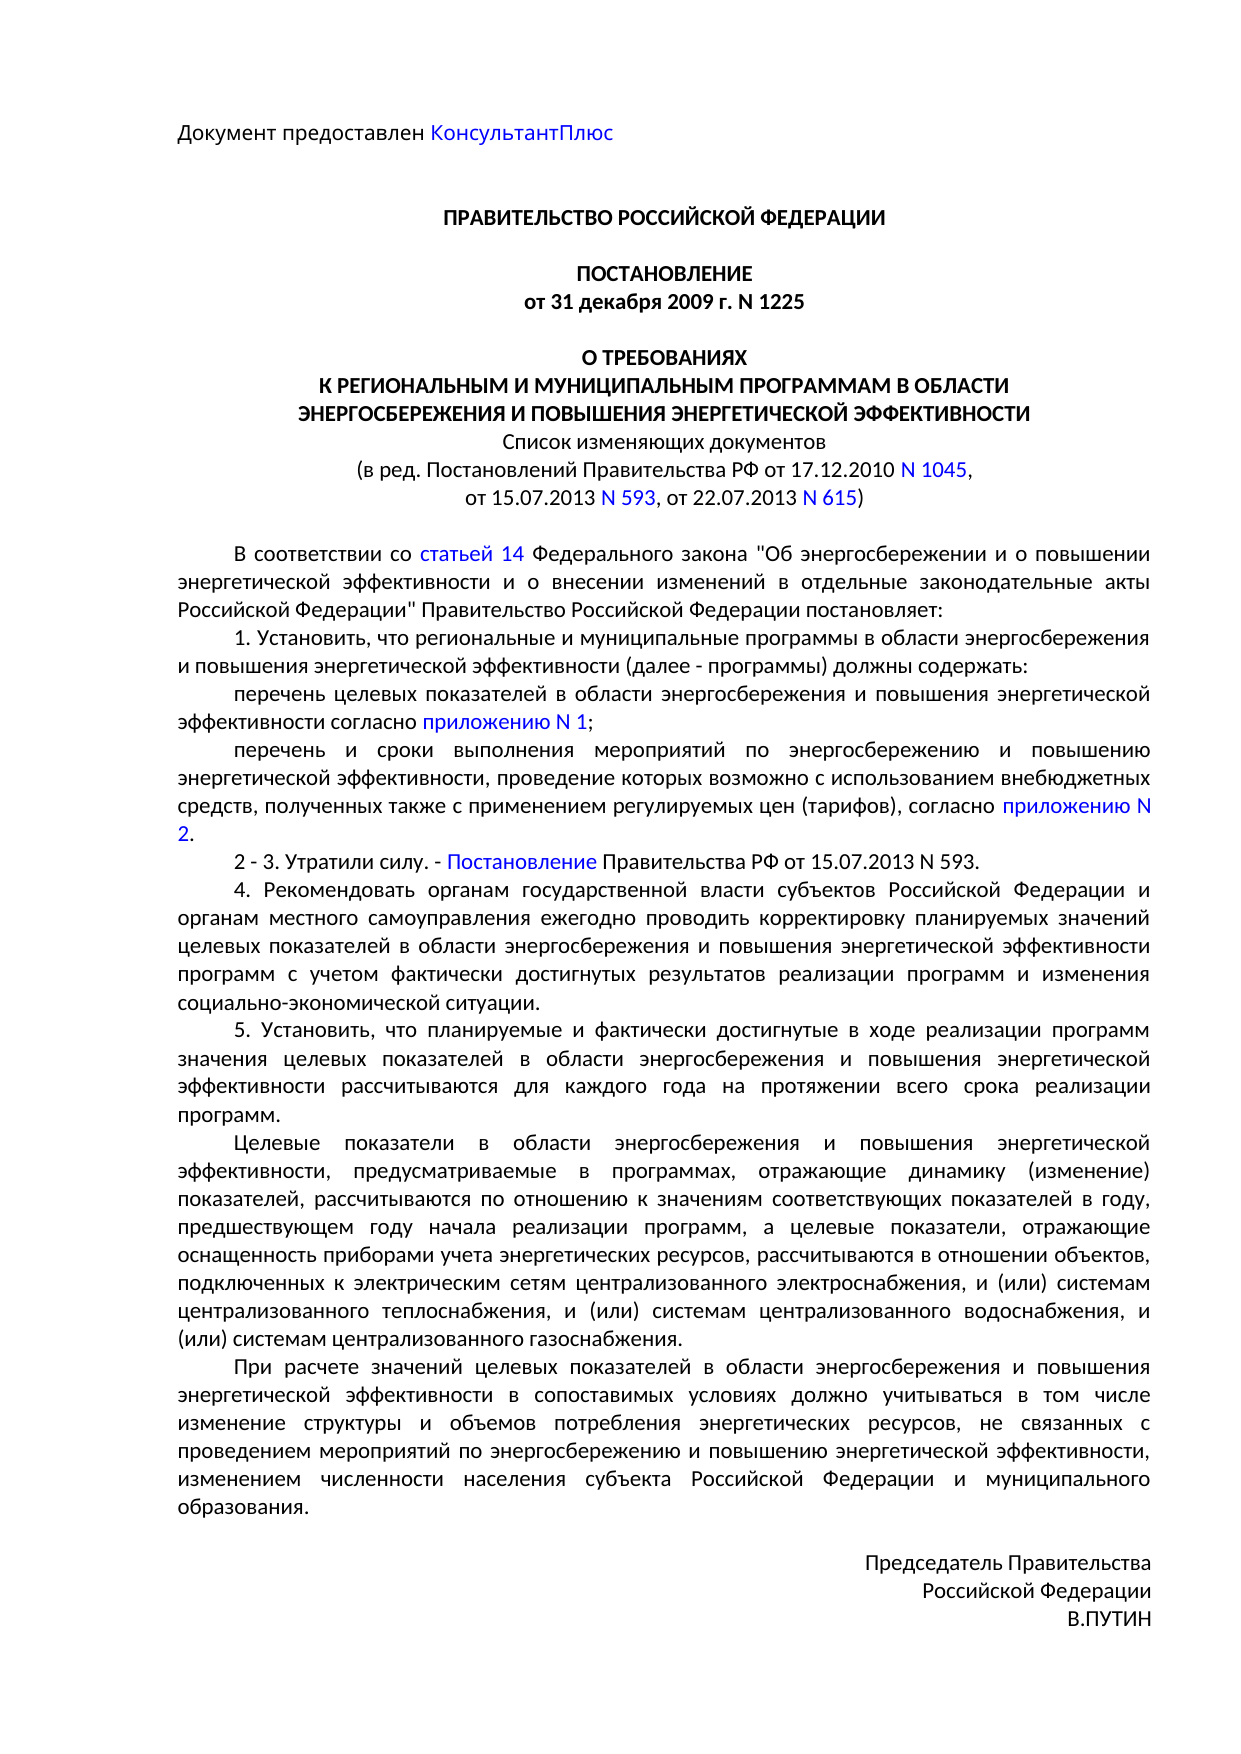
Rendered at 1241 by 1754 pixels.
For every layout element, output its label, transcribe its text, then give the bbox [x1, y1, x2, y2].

text 1. Установить, что региональные и муниципальные программы в области энергосбережения и повышения энергетической эффективности (далее - программы) должны содержать: [177, 623, 1152, 679]
title О ТРЕБОВАНИЯХ [177, 343, 1152, 371]
text Список изменяющих документов [177, 427, 1152, 455]
title К РЕГИОНАЛЬНЫМ И МУНИЦИПАЛЬНЫМ ПРОГРАММАМ В ОБЛАСТИ [177, 371, 1152, 399]
text от 15.07.2013 N 593, от 22.07.2013 N 615) [177, 483, 1152, 511]
text 4. Рекомендовать органам государственной власти субъектов Российской Федерации и органам местного самоуправления ежегодно проводить корректировку планируемых значений целевых показателей в области энергосбережения и повышения энергетической эффективности программ с учетом фактически достигнутых результатов реализации программ и изменения социально-экономической ситуации. [177, 876, 1152, 1016]
title Документ предоставлен КонсультантПлюс [177, 118, 1152, 175]
text перечень и сроки выполнения мероприятий по энергосбережению и повышению энергетической эффективности, проведение которых возможно с использованием внебюджетных средств, полученных также с применением регулируемых цен (тарифов), согласно приложению N 2. [177, 735, 1152, 847]
text 2 - 3. Утратили силу. - Постановление Правительства РФ от 15.07.2013 N 593. [177, 847, 1152, 876]
text 5. Установить, что планируемые и фактически достигнутые в ходе реализации программ значения целевых показателей в области энергосбережения и повышения энергетической эффективности рассчитываются для каждого года на протяжении всего срока реализации программ. [177, 1016, 1152, 1128]
text Председатель Правительства [177, 1548, 1152, 1576]
title ПРАВИТЕЛЬСТВО РОССИЙСКОЙ ФЕДЕРАЦИИ [177, 203, 1152, 231]
text В соответствии со статьей 14 Федерального закона "Об энергосбережении и о повышении энергетической эффективности и о внесении изменений в отдельные законодательные акты Российской Федерации" Правительство Российской Федерации постановляет: [177, 539, 1152, 623]
text При расчете значений целевых показателей в области энергосбережения и повышения энергетической эффективности в сопоставимых условиях должно учитываться в том числе изменение структуры и объемов потребления энергетических ресурсов, не связанных с проведением мероприятий по энергосбережению и повышению энергетической эффективности, изменением численности населения субъекта Российской Федерации и муниципального образования. [177, 1352, 1152, 1520]
text перечень целевых показателей в области энергосбережения и повышения энергетической эффективности согласно приложению N 1; [177, 679, 1152, 735]
text В.ПУТИН [177, 1604, 1152, 1632]
title ЭНЕРГОСБЕРЕЖЕНИЯ И ПОВЫШЕНИЯ ЭНЕРГЕТИЧЕСКОЙ ЭФФЕКТИВНОСТИ [177, 399, 1152, 427]
title от 31 декабря 2009 г. N 1225 [177, 287, 1152, 315]
text Целевые показатели в области энергосбережения и повышения энергетической эффективности, предусматриваемые в программах, отражающие динамику (изменение) показателей, рассчитываются по отношению к значениям соответствующих показателей в году, предшествующем году начала реализации программ, а целевые показатели, отражающие оснащенность приборами учета энергетических ресурсов, рассчитываются в отношении объектов, подключенных к электрическим сетям централизованного электроснабжения, и (или) системам централизованного теплоснабжения, и (или) системам централизованного водоснабжения, и (или) системам централизованного газоснабжения. [177, 1128, 1152, 1352]
text (в ред. Постановлений Правительства РФ от 17.12.2010 N 1045, [177, 455, 1152, 483]
title ПОСТАНОВЛЕНИЕ [177, 259, 1152, 287]
text Российской Федерации [177, 1576, 1152, 1604]
